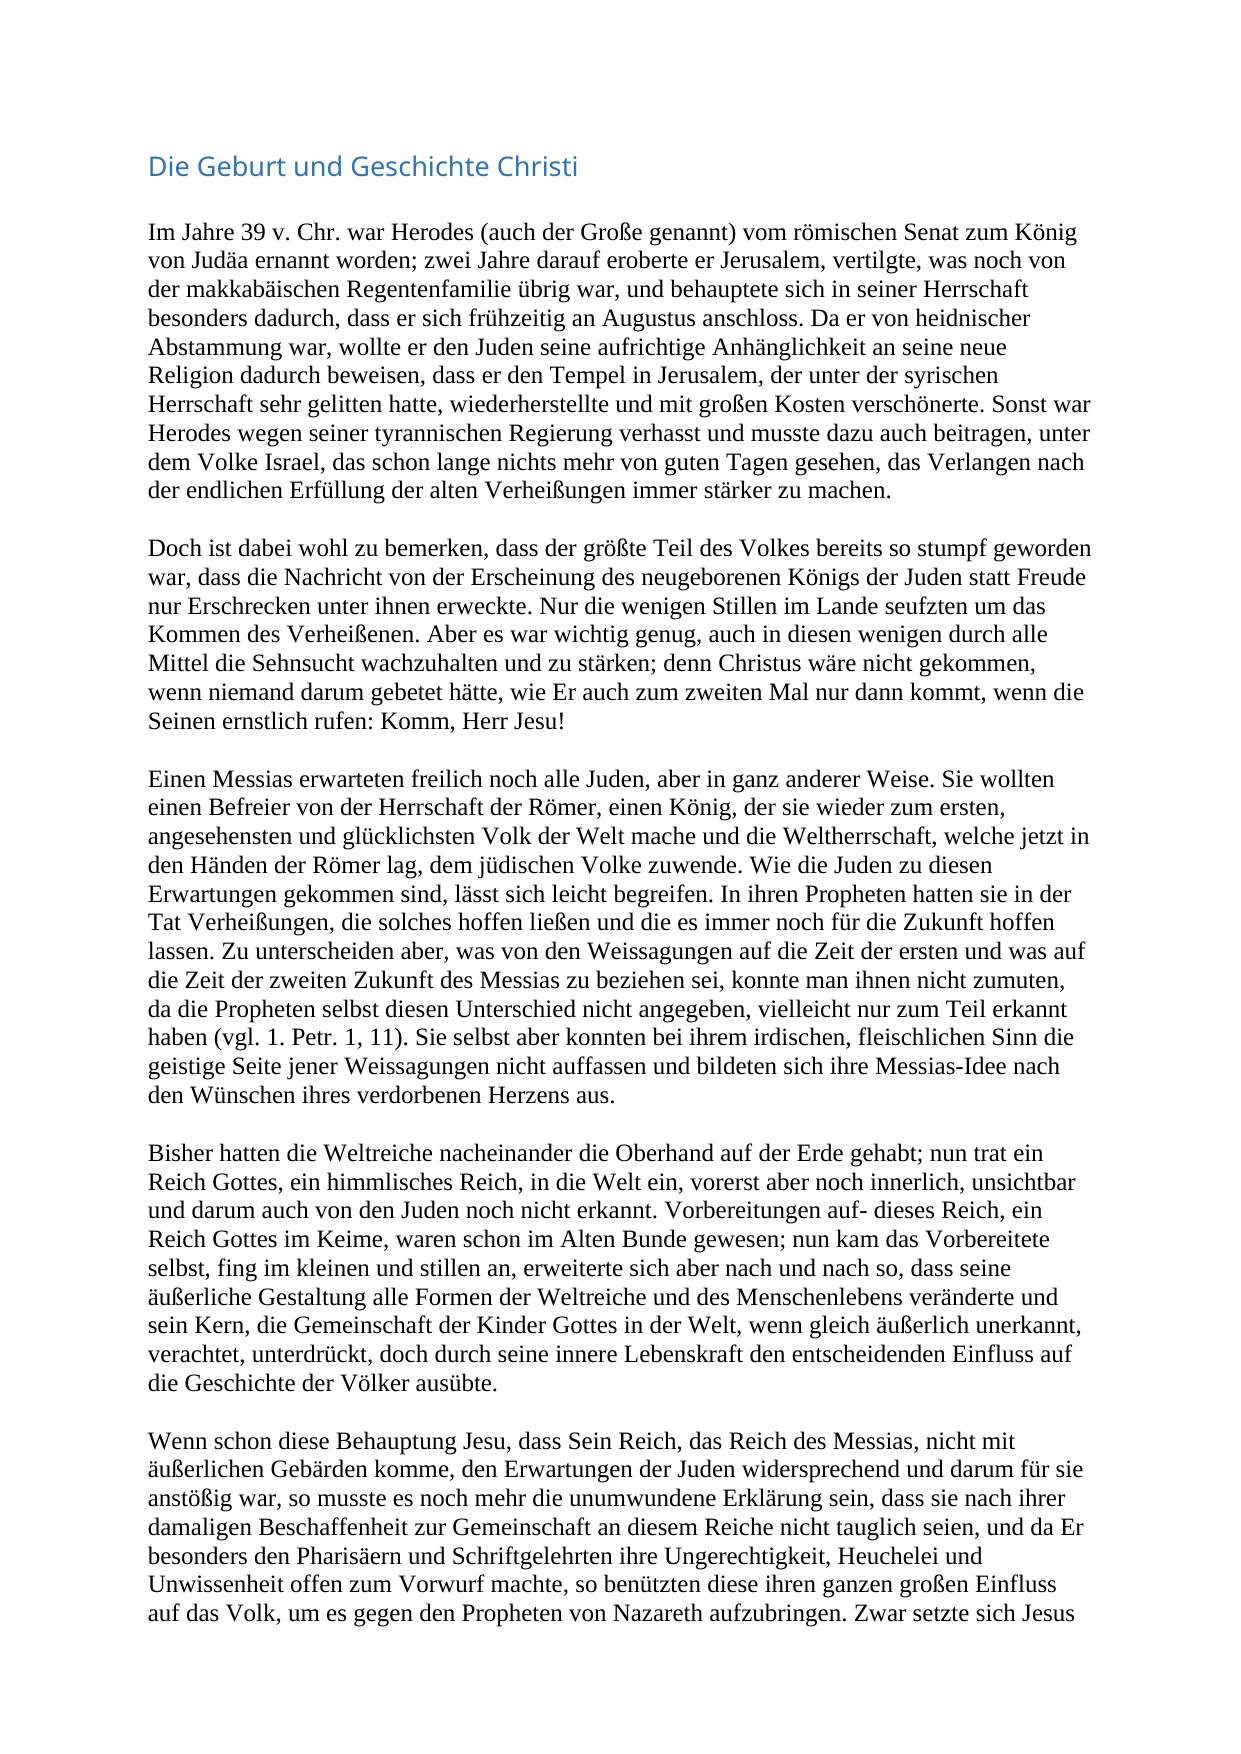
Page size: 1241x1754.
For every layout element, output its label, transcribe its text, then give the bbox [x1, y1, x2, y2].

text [148, 1426, 1093, 1627]
text Doch ist dabei wohl zu bemerken, dass der größte Teil des Volkes bereits so stumpf geworden war, dass die Nachricht von der Erscheinung des neugeborenen Königs der Juden statt Freude nur Erschrecken unter ihnen erweckte. Nur die wenigen Stillen im Lande seufzten um das Kommen des Verheißenen. Aber es war wichtig genug, auch in diesen wenigen durch alle Mittel die Sehnsucht wachzuhalten und zu stärken; denn Christus wäre nicht gekommen, wenn niemand darum gebetet hätte, wie Er auch zum zweiten Mal nur dann kommt, wenn die Seinen ernstlich rufen: Komm, Herr Jesu! [148, 533, 1093, 734]
text Bisher hatten die Weltreiche nacheinander die Oberhand auf der Erde gehabt; nun trat ein Reich Gottes, ein himmlisches Reich, in die Welt ein, vorerst aber noch innerlich, unsichtbar und darum auch von den Juden noch nicht erkannt. Vorbereitungen auf- dieses Reich, ein Reich Gottes im Keime, waren schon im Alten Bunde gewesen; nun kam das Vorbereitete selbst, fing im kleinen und stillen an, erweiterte sich aber nach und nach so, dass seine äußerliche Gestaltung alle Formen der Weltreiche und des Menschenlebens veränderte und sein Kern, die Gemeinschaft der Kinder Gottes in der Welt, wenn gleich äußerlich unerkannt, verachtet, unterdrückt, doch durch seine innere Lebenskraft den entscheidenden Einfluss auf die Geschichte der Völker ausübte. [148, 1138, 1093, 1397]
subtitle Die Geburt und Geschichte Christi [148, 148, 1093, 184]
text Einen Messias erwarteten freilich noch alle Juden, aber in ganz anderer Weise. Sie wollten einen Befreier von der Herrschaft der Römer, einen König, der sie wieder zum ersten, angesehensten und glücklichsten Volk der Welt mache und die Weltherrschaft, welche jetzt in den Händen der Römer lag, dem jüdischen Volke zuwende. Wie die Juden zu diesen Erwartungen gekommen sind, lässt sich leicht begreifen. In ihren Propheten hatten sie in der Tat Verheißungen, die solches hoffen ließen und die es immer noch für die Zukunft hoffen lassen. Zu unterscheiden aber, was von den Weissagungen auf die Zeit der ersten und was auf die Zeit der zweiten Zukunft des Messias zu beziehen sei, konnte man ihnen nicht zumuten, da die Propheten selbst diesen Unterschied nicht angegeben, vielleicht nur zum Teil erkannt haben (vgl. 1. Petr. 1, 11). Sie selbst aber konnten bei ihrem irdischen, fleischlichen Sinn die geistige Seite jener Weissagungen nicht auffassen und bildeten sich ihre Messias-Idee nach den Wünschen ihres verdorbenen Herzens aus. [148, 764, 1093, 1109]
text Im Jahre 39 v. Chr. war Herodes (auch der Große genannt) vom römischen Senat zum König von Judäa ernannt worden; zwei Jahre darauf eroberte er Jerusalem, vertilgte, was noch von der makkabäischen Regentenfamilie übrig war, und behauptete sich in seiner Herrschaft besonders dadurch, dass er sich frühzeitig an Augustus anschloss. Da er von heidnischer Abstammung war, wollte er den Juden seine aufrichtige Anhänglichkeit an seine neue Religion dadurch beweisen, dass er den Tempel in Jerusalem, der unter der syrischen Herrschaft sehr gelitten hatte, wiederherstellte und mit großen Kosten verschönerte. Sonst war Herodes wegen seiner tyrannischen Regierung verhasst und musste dazu auch beitragen, unter dem Volke Israel, das schon lange nichts mehr von guten Tagen gesehen, das Verlangen nach der endlichen Erfüllung der alten Verheißungen immer stärker zu machen. [148, 217, 1093, 504]
